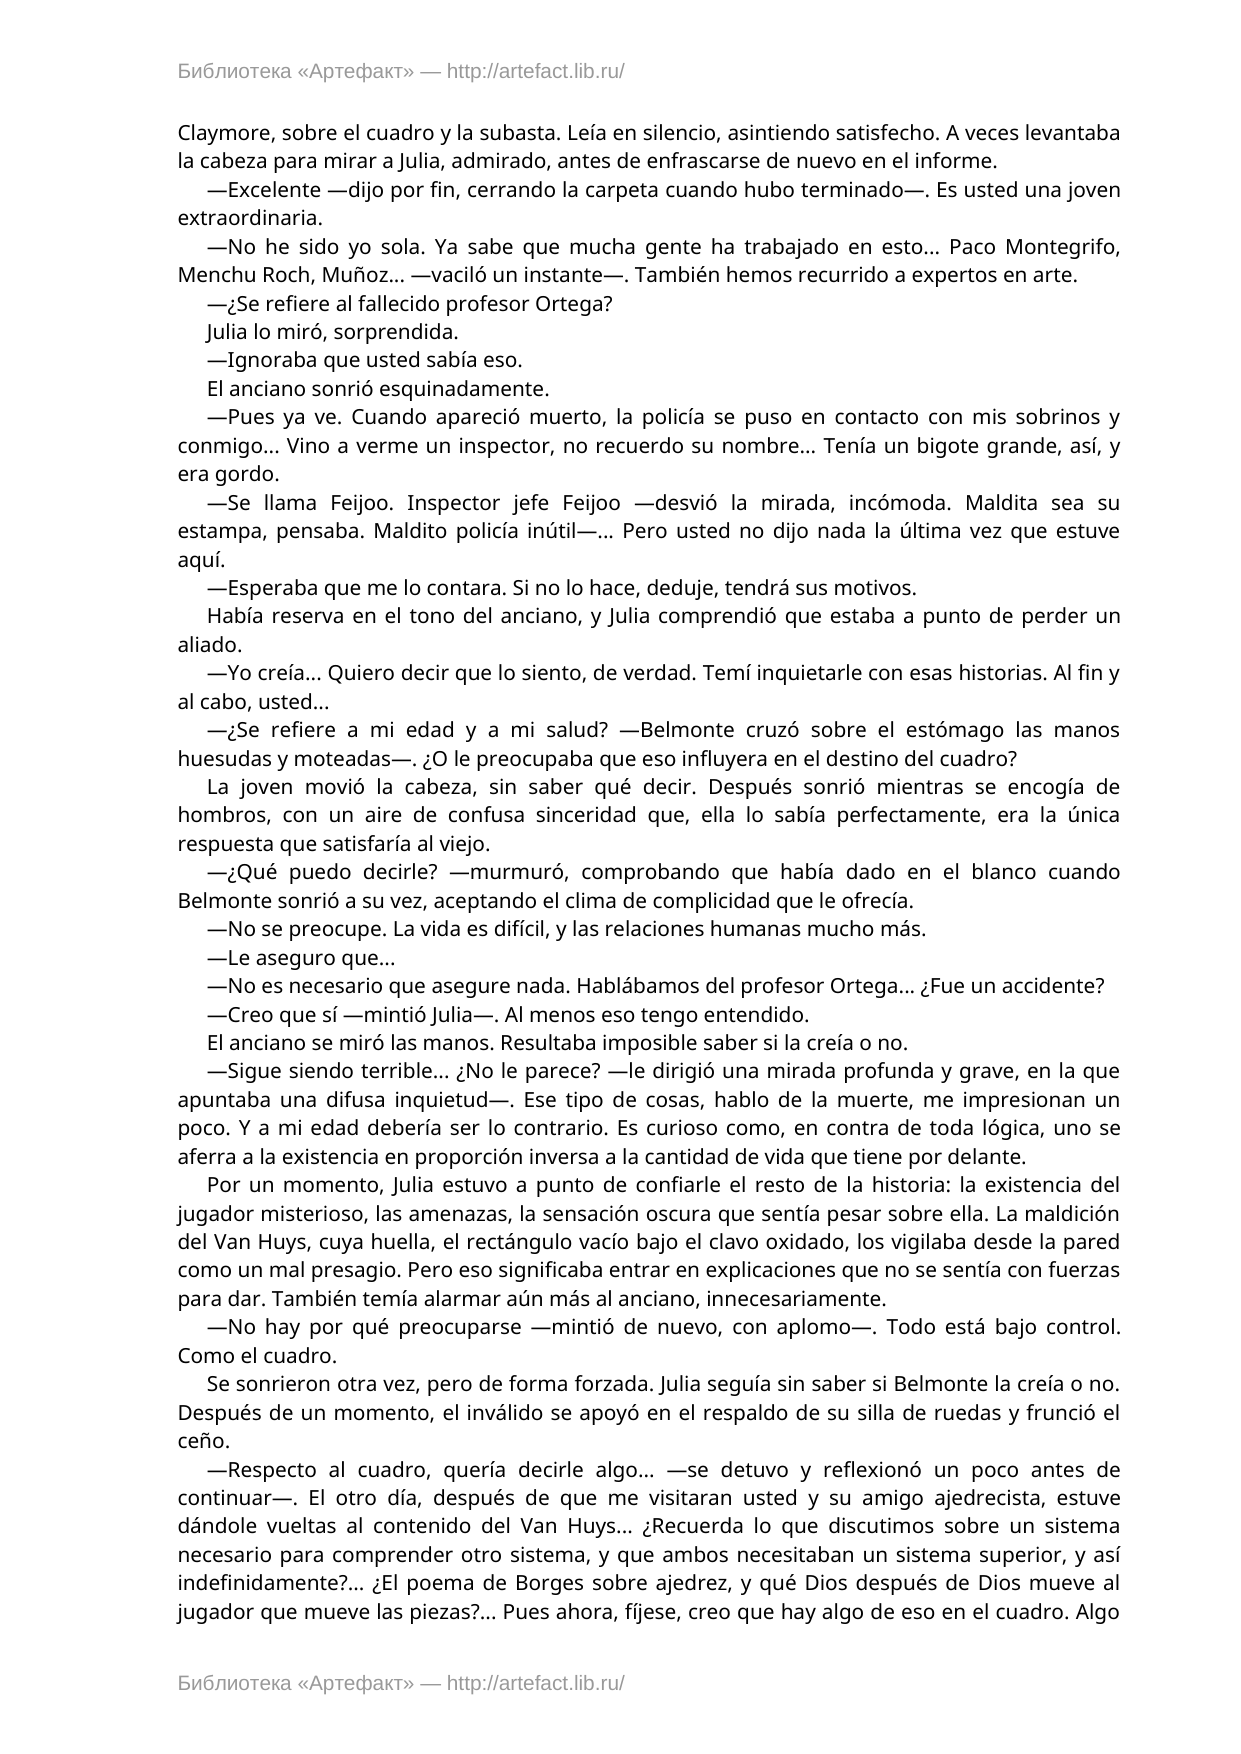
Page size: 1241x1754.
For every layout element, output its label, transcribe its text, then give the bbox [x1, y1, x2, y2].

text —Pues ya ve. Cuando apareció muerto, la policía se puso en contacto con mis sobrinos y conmigo... Vino a verme un inspector, no recuerdo su nombre... Tenía un bigote grande, así, y era gordo. [177, 402, 1122, 488]
text —No se preocupe. La vida es difícil, y las relaciones humanas mucho más. [177, 914, 1122, 943]
text —Se llama Feijoo. Inspector jefe Feijoo —desvió la mirada, incómoda. Maldita sea su estampa, pensaba. Maldito policía inútil—... Pero usted no dijo nada la última vez que estuve aquí. [177, 488, 1122, 573]
text La joven movió la cabeza, sin saber qué decir. Después sonrió mientras se encogía de hombros, con un aire de confusa sinceridad que, ella lo sabía perfectamente, era la única respuesta que satisfaría al viejo. [177, 772, 1122, 857]
text Había reserva en el tono del anciano, y Julia comprendió que estaba a punto de perder un aliado. [177, 602, 1122, 658]
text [177, 1455, 1122, 1625]
text —Yo creía... Quiero decir que lo siento, de verdad. Temí inquietarle con esas historias. Al fin y al cabo, usted... [177, 658, 1122, 715]
text —¿Se refiere a mi edad y a mi salud? —Belmonte cruzó sobre el estómago las manos huesudas y moteadas—. ¿O le preocupaba que eso influyera en el destino del cuadro? [177, 715, 1122, 772]
text Julia lo miró, sorprendida. [177, 317, 1122, 346]
text —Sigue siendo terrible... ¿No le parece? —le dirigió una mirada profunda y grave, en la que apuntaba una difusa inquietud—. Ese tipo de cosas, hablo de la muerte, me impresionan un poco. Y a mi edad debería ser lo contrario. Es curioso como, en contra de toda lógica, uno se aferra a la existencia en proporción inversa a la cantidad de vida que tiene por delante. [177, 1057, 1122, 1170]
text —No he sido yo sola. Ya sabe que mucha gente ha trabajado en esto... Paco Montegrifo, Menchu Roch, Muñoz... —vaciló un instante—. También hemos recurrido a expertos en arte. [177, 232, 1122, 289]
text El anciano sonrió esquinadamente. [177, 374, 1122, 402]
text Por un momento, Julia estuvo a punto de confiarle el resto de la historia: la existencia del jugador misterioso, las amenazas, la sensación oscura que sentía pesar sobre ella. La maldición del Van Huys, cuya huella, el rectángulo vacío bajo el clavo oxidado, los vigilaba desde la pared como un mal presagio. Pero eso significaba entrar en explicaciones que no se sentía con fuerzas para dar. También temía alarmar aún más al anciano, innecesariamente. [177, 1170, 1122, 1312]
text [177, 118, 1122, 175]
text —¿Qué puedo decirle? —murmuró, comprobando que había dado en el blanco cuando Belmonte sonrió a su vez, aceptando el clima de complicidad que le ofrecía. [177, 857, 1122, 914]
text —Excelente —dijo por fin, cerrando la carpeta cuando hubo terminado—. Es usted una joven extraordinaria. [177, 175, 1122, 232]
text —¿Se refiere al fallecido profesor Ortega? [177, 289, 1122, 317]
text —Creo que sí —mintió Julia—. Al menos eso tengo entendido. [177, 1000, 1122, 1028]
text —Esperaba que me lo contara. Si no lo hace, deduje, tendrá sus motivos. [177, 573, 1122, 602]
text El anciano se miró las manos. Resultaba imposible saber si la creía o no. [177, 1028, 1122, 1057]
text —No es necesario que asegure nada. Hablábamos del profesor Ortega... ¿Fue un accidente? [177, 971, 1122, 1000]
text —Le aseguro que... [177, 943, 1122, 971]
text —Ignoraba que usted sabía eso. [177, 346, 1122, 374]
text Se sonrieron otra vez, pero de forma forzada. Julia seguía sin saber si Belmonte la creía o no. Después de un momento, el inválido se apoyó en el respaldo de su silla de ruedas y frunció el ceño. [177, 1369, 1122, 1455]
text —No hay por qué preocuparse —mintió de nuevo, con aplomo—. Todo está bajo control. Como el cuadro. [177, 1312, 1122, 1369]
